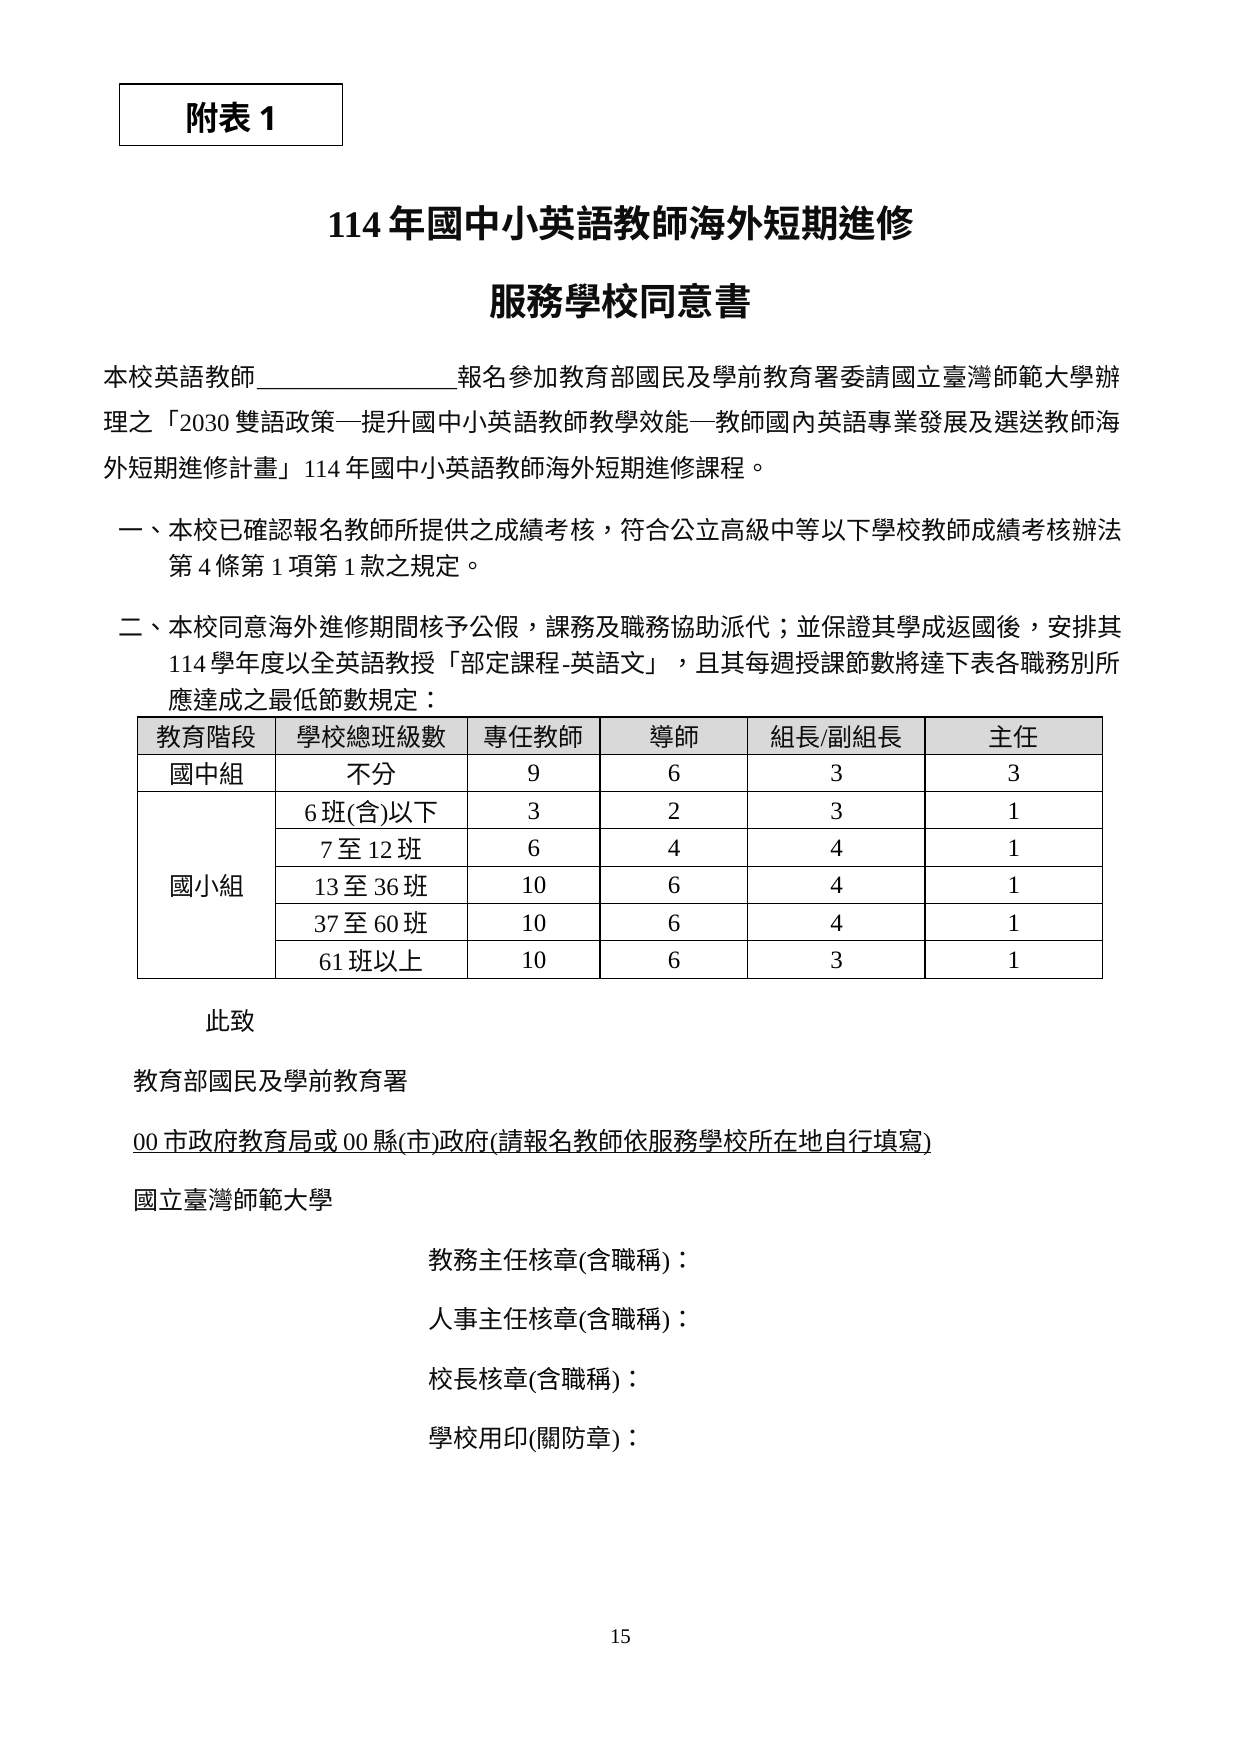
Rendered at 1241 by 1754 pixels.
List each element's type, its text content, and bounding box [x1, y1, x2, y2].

table_cell 6 [601, 867, 747, 903]
table_header 教育階段 [138, 718, 275, 754]
text 國立臺灣師範大學 [133, 1181, 1072, 1217]
table_cell 6班(含)以下 [276, 792, 467, 828]
text 校長核章(含職稱)： [168, 1359, 1072, 1396]
table_cell 6 [468, 829, 599, 866]
text 教育部國民及學前教育署 [133, 1061, 1072, 1098]
table_cell 6 [601, 941, 747, 977]
text 學校用印(關防章)： [168, 1419, 1072, 1455]
table_cell 3 [468, 792, 599, 828]
table_header 主任 [926, 718, 1102, 754]
table_cell 6 [601, 904, 747, 940]
table_cell 4 [748, 904, 924, 940]
table_cell 3 [926, 755, 1102, 791]
table_cell 國中組 [138, 755, 275, 791]
table_cell 3 [748, 792, 924, 828]
table_cell 4 [601, 829, 747, 866]
table_header 學校總班級數 [276, 718, 467, 754]
table_cell 10 [468, 904, 599, 940]
table_cell 4 [748, 829, 924, 866]
table_cell 1 [926, 904, 1102, 940]
table_cell 61班以上 [276, 941, 467, 977]
text 114年國中小英語教師海外短期進修 [118, 194, 1122, 248]
text 一、本校已確認報名教師所提供之成績考核，符合公立高級中等以下學校教師成績考核辦法第4條第1項第1款之規定。 [118, 510, 1122, 583]
table_cell 9 [468, 755, 599, 791]
table_cell 7至12班 [276, 829, 467, 866]
text 教務主任核章(含職稱)： [168, 1240, 1072, 1276]
table_cell 37至60班 [276, 904, 467, 940]
table_cell 2 [601, 792, 747, 828]
table_cell 3 [748, 755, 924, 791]
table_header 專任教師 [468, 718, 599, 754]
table_cell 國小組 [138, 792, 275, 977]
table_cell 1 [926, 829, 1102, 866]
table_cell 4 [748, 867, 924, 903]
table_cell 10 [468, 867, 599, 903]
table_cell 不分 [276, 755, 467, 791]
text 00市政府教育局或00縣(市)政府(請報名教師依服務學校所在地自行填寫) [133, 1121, 1072, 1157]
table_header 導師 [601, 718, 747, 754]
table_cell 13至36班 [276, 867, 467, 903]
table_header 組長/副組長 [748, 718, 924, 754]
table_cell 6 [601, 755, 747, 791]
text 本校英語教師________________報名參加教育部國民及學前教育署委請國立臺灣師範大學辦理之「2030雙語政策─提升國中小英語教師教學效能─教師國內英語專業發展及選送教師海外短期進修計畫」114年國中小英語教師海外短期進修課程。 [103, 349, 1122, 487]
text 二、本校同意海外進修期間核予公假，課務及職務協助派代；並保證其學成返國後，安排其114學年度以全英語教授「部定課程-英語文」，且其每週授課節數將達下表各職務別所應達成之最低節數規定： [118, 608, 1122, 716]
text 服務學校同意書 [118, 272, 1122, 326]
table_cell 1 [926, 941, 1102, 977]
table_cell 10 [468, 941, 599, 977]
table_cell 1 [926, 792, 1102, 828]
text 此致 [168, 1002, 1122, 1038]
table_cell 3 [748, 941, 924, 977]
table_cell 1 [926, 867, 1102, 903]
text 人事主任核章(含職稱)： [168, 1300, 1072, 1336]
